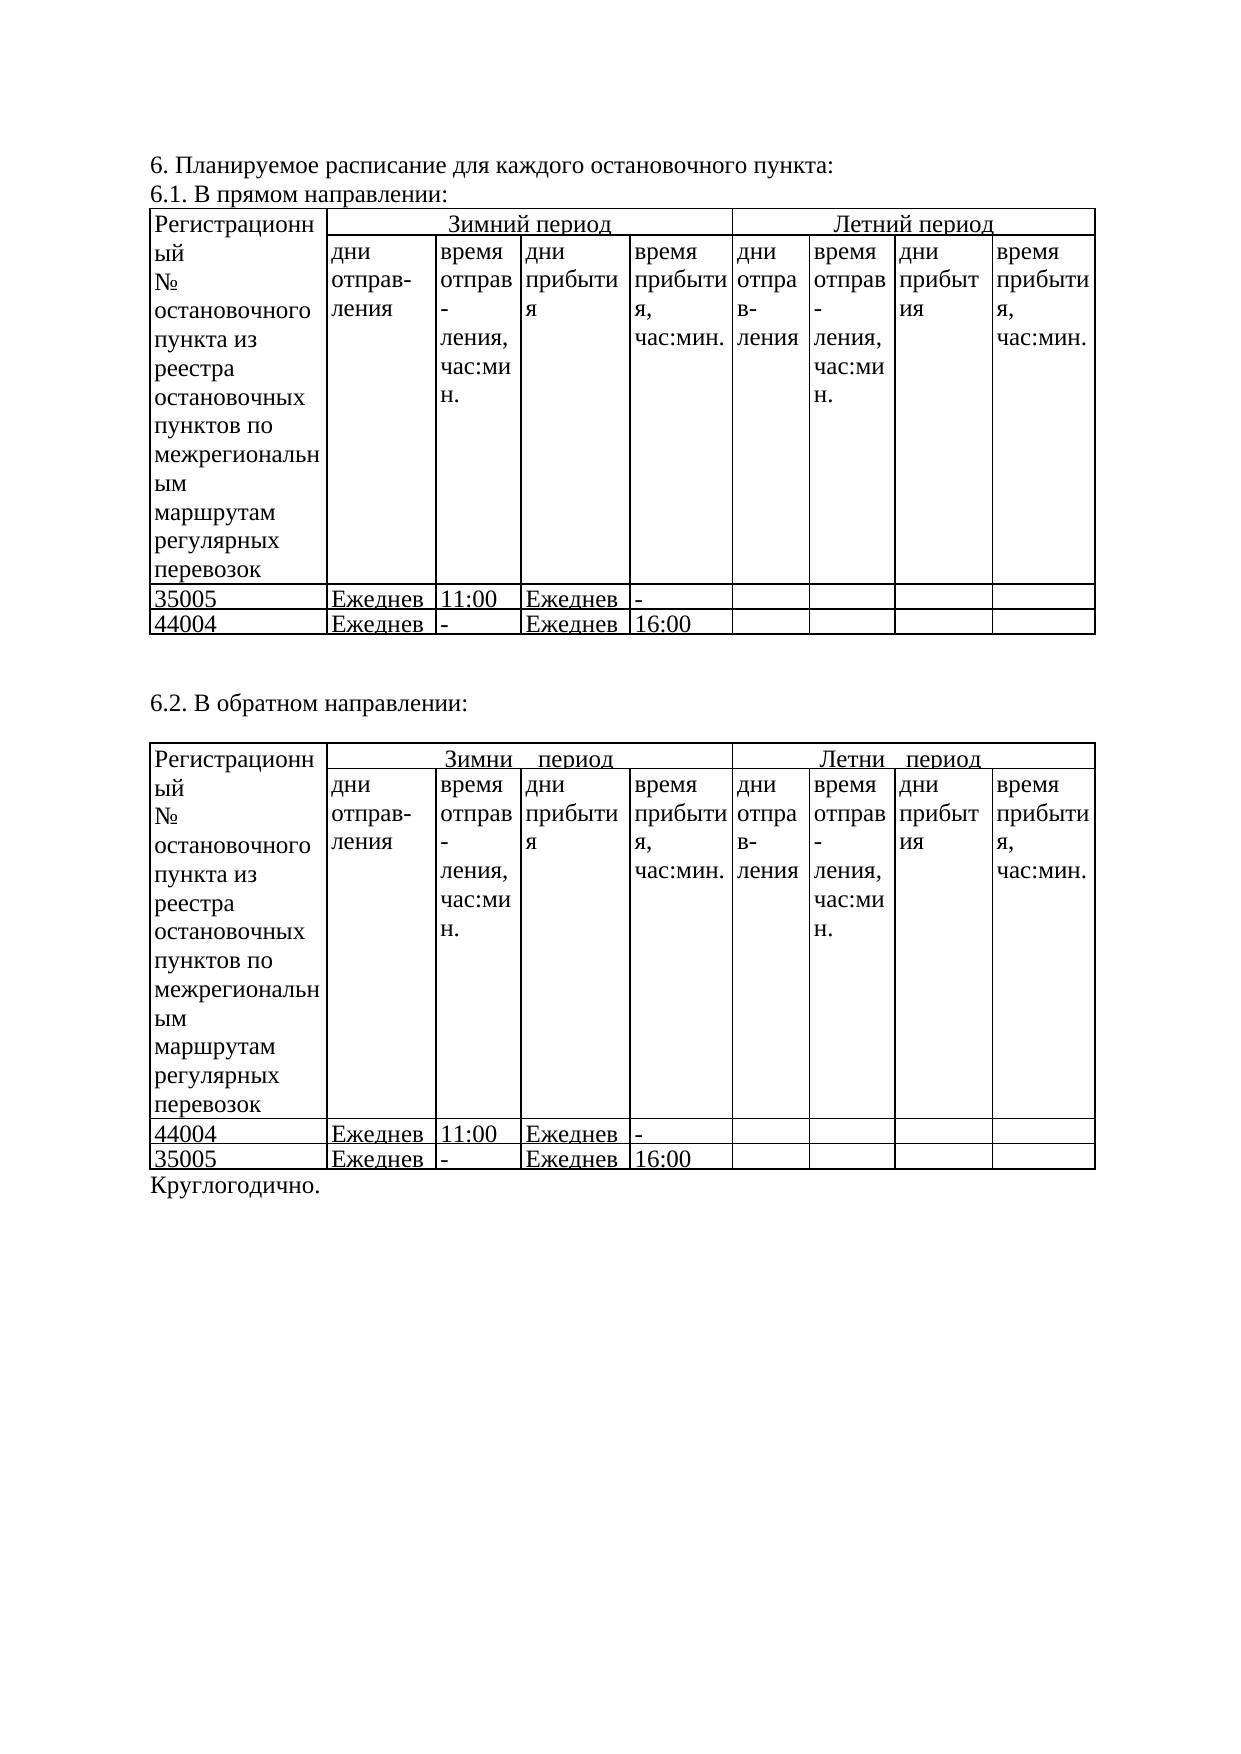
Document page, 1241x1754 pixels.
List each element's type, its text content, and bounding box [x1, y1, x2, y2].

table_cell - [631, 1119, 732, 1143]
table_cell [810, 1119, 894, 1143]
table_cell Ежедневно [328, 585, 435, 608]
table_header Зимний [436, 744, 521, 767]
table_cell [896, 1119, 992, 1143]
table_cell Ежедневно [328, 1144, 435, 1168]
table_cell [993, 1144, 1094, 1168]
table_cell время прибытия, час:мин. [631, 769, 732, 1118]
table_header Регистрационный № остановочного пункта из реестра остановочных пунктов по межрегиональным маршрутам регулярных перевозок [151, 209, 326, 583]
table_cell [810, 610, 894, 633]
text Круглогодично. [150, 1170, 1091, 1198]
table_header период [521, 744, 630, 767]
table_cell [810, 1144, 894, 1168]
table_cell дни отправ- ления [733, 236, 809, 583]
table_cell [810, 585, 894, 608]
table_cell время отправ- ления, час:мин. [810, 769, 894, 1118]
table_cell [896, 585, 992, 608]
table_header [630, 744, 732, 767]
table_header Летний [810, 744, 895, 767]
table_cell - [631, 585, 732, 608]
table_cell Ежедневно [522, 610, 629, 633]
table_cell время прибытия, час:мин. [993, 236, 1094, 583]
table_cell [993, 610, 1094, 633]
table_cell время отправ- ления, час:мин. [810, 236, 894, 583]
table_cell [896, 1144, 992, 1168]
text 6.2. В обратном направлении: [150, 688, 1090, 717]
table_cell 16:00 [631, 610, 732, 633]
text 6.1. В прямом направлении: [150, 179, 1090, 207]
table_cell - [437, 1144, 520, 1168]
table_cell [733, 585, 809, 608]
table_cell [993, 1119, 1094, 1143]
table_cell 44004 [151, 610, 326, 633]
table_cell 35005 [151, 585, 326, 608]
table_cell дни отправ- ления [733, 769, 809, 1118]
table_cell 44004 [151, 1119, 326, 1143]
text 6. Планируемое расписание для каждого остановочного пункта: [150, 150, 1090, 179]
table_cell Ежедневно [328, 610, 435, 633]
table_cell время прибытия, час:мин. [993, 769, 1094, 1118]
table_cell 11:00 [437, 585, 520, 608]
table_cell [993, 585, 1094, 608]
table_cell [733, 1144, 809, 1168]
table_cell Ежедневно [522, 1144, 629, 1168]
table_header [733, 744, 809, 767]
table_cell 16:00 [631, 1144, 732, 1168]
table_cell дни прибытия [522, 769, 629, 1118]
table_cell дни прибытия [896, 769, 992, 1118]
table_cell время отправ- ления, час:мин. [437, 769, 520, 1118]
table_cell дни отправ- ления [328, 236, 435, 583]
table_cell время отправ- ления, час:мин. [437, 236, 520, 583]
table_cell 35005 [151, 1144, 326, 1168]
table_header Регистрационный № остановочного пункта из реестра остановочных пунктов по межрегиональным маршрутам регулярных перевозок [151, 744, 326, 1118]
table_cell Ежедневно [522, 1119, 629, 1143]
table_cell 11:00 [437, 1119, 520, 1143]
table_cell дни прибытия [896, 236, 992, 583]
table_cell [733, 1119, 809, 1143]
table_header Летний период период [733, 209, 1094, 234]
table_header [992, 744, 1094, 767]
table_header период [895, 744, 992, 767]
table_cell дни прибытия [522, 236, 629, 583]
table_header Зимний период [328, 209, 732, 234]
table_cell дни отправ- ления [328, 769, 435, 1118]
table_cell Ежедневно [522, 585, 629, 608]
table_cell [733, 610, 809, 633]
table_header [328, 744, 436, 767]
table_cell - [437, 610, 520, 633]
table_cell время прибытия, час:мин. [631, 236, 732, 583]
table_cell [896, 610, 992, 633]
table_cell Ежедневно [328, 1119, 435, 1143]
